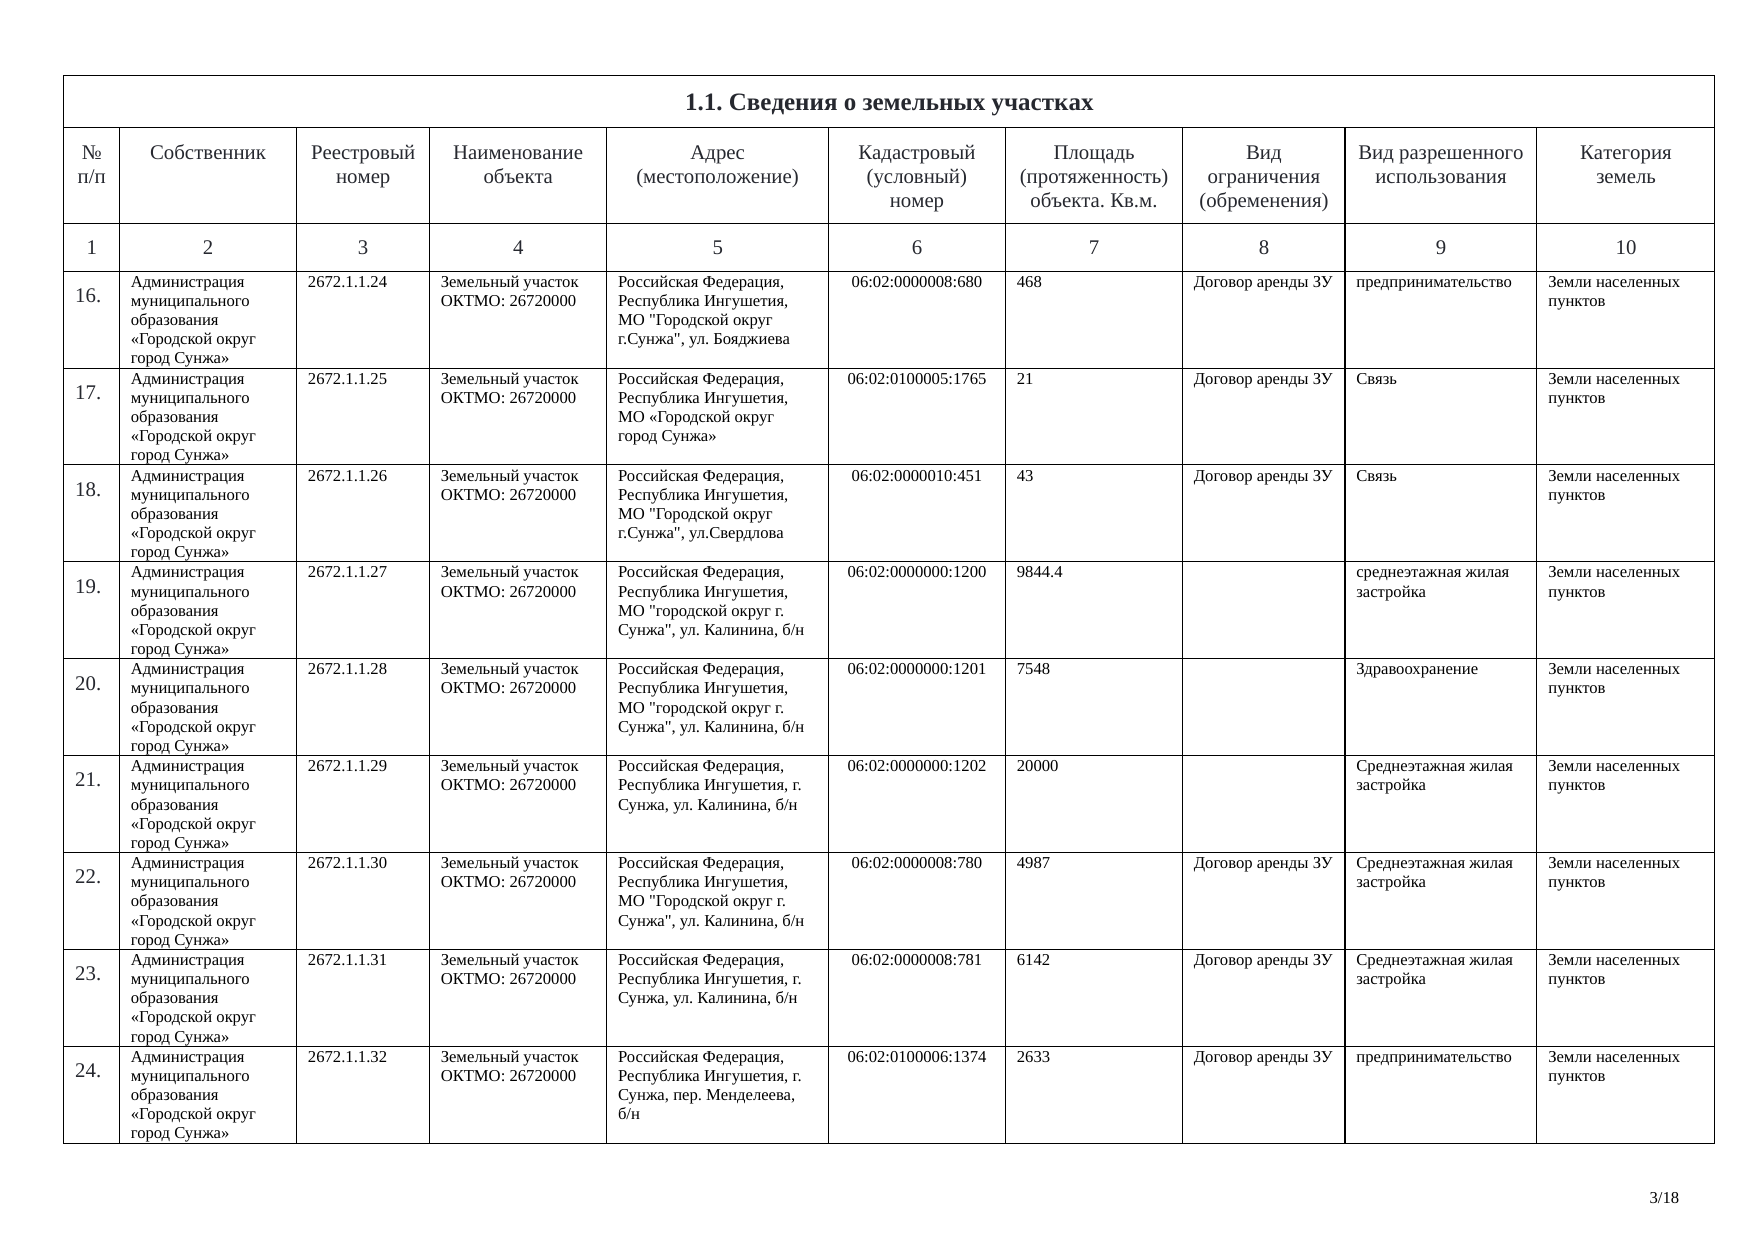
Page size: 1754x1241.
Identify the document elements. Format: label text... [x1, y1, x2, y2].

table_cell Российская Федерация, Республика Ингушетия, МО «Городской округ город Сунжа» [607, 369, 828, 464]
table_cell 2672.1.1.31 [297, 950, 429, 1046]
table_cell Российская Федерация, Республика Ингушетия, МО "городской округ г. Сунжа", ул. Калинина, б/н [607, 562, 828, 658]
table_cell Среднеэтажная жилая застройка [1346, 950, 1536, 1046]
table_cell 9 [1346, 224, 1536, 271]
table_cell 3 [297, 224, 429, 271]
table_cell № п/п [64, 128, 119, 223]
table_cell Земельный участок ОКТМО: 26720000 [430, 465, 606, 561]
table_cell [64, 562, 119, 658]
table_cell 9844.4 [1006, 562, 1182, 658]
table_cell Реестровый номер [297, 128, 429, 223]
table_cell Администрация муниципального образования «Городской округ город Сунжа» [120, 756, 296, 852]
table_cell Земли населенных пунктов [1537, 756, 1714, 852]
table_cell 1 [64, 224, 119, 271]
table_cell Земли населенных пунктов [1537, 950, 1714, 1046]
table_cell Земельный участок ОКТМО: 26720000 [430, 853, 606, 949]
table_cell Администрация муниципального образования «Городской округ город Сунжа» [120, 272, 296, 367]
table_cell Земли населенных пунктов [1537, 369, 1714, 464]
table_cell Договор аренды ЗУ [1183, 950, 1344, 1046]
table_cell 06:02:0100005:1765 [829, 369, 1005, 464]
table_cell предпринимательство [1346, 272, 1536, 367]
table_cell 468 [1006, 272, 1182, 367]
table_cell [64, 853, 119, 949]
table_cell Собственник [120, 128, 296, 223]
table_cell среднеэтажная жилая застройка [1346, 562, 1536, 658]
table_cell 2 [120, 224, 296, 271]
table_cell Земельный участок ОКТМО: 26720000 [430, 562, 606, 658]
table_cell Вид ограничения (обременения) [1183, 128, 1344, 223]
table_cell Российская Федерация, Республика Ингушетия, МО "Городской округ г.Сунжа", ул. Бояджиева [607, 272, 828, 367]
table_cell [64, 1047, 119, 1142]
table_header 1.1. Сведения о земельных участках [64, 76, 1714, 127]
table_cell 10 [1537, 224, 1714, 271]
table_cell 06:02:0000000:1201 [829, 659, 1005, 755]
table_cell Земли населенных пунктов [1537, 1047, 1714, 1142]
table_cell 5 [607, 224, 828, 271]
table_cell 43 [1006, 465, 1182, 561]
table_cell 2672.1.1.32 [297, 1047, 429, 1142]
table_cell 06:02:0000008:680 [829, 272, 1005, 367]
table_cell 8 [1183, 224, 1344, 271]
table_cell 06:02:0000000:1202 [829, 756, 1005, 852]
table_cell 4 [430, 224, 606, 271]
table_cell Администрация муниципального образования «Городской округ город Сунжа» [120, 562, 296, 658]
table_cell 2672.1.1.26 [297, 465, 429, 561]
table_cell Российская Федерация, Республика Ингушетия, МО "Городской округ г. Сунжа", ул. Калинина, б/н [607, 853, 828, 949]
table_cell Кадастровый (условный) номер [829, 128, 1005, 223]
table_cell [1183, 659, 1344, 755]
table_cell Земельный участок ОКТМО: 26720000 [430, 756, 606, 852]
table_cell 2672.1.1.28 [297, 659, 429, 755]
table_cell Связь [1346, 465, 1536, 561]
table_cell [1183, 562, 1344, 658]
table_cell Наименование объекта [430, 128, 606, 223]
table_cell [64, 950, 119, 1046]
table_cell [1183, 756, 1344, 852]
table_cell Земли населенных пунктов [1537, 659, 1714, 755]
table_cell 2672.1.1.27 [297, 562, 429, 658]
table_cell Земельный участок ОКТМО: 26720000 [430, 1047, 606, 1142]
table_cell 06:02:0100006:1374 [829, 1047, 1005, 1142]
table_cell Российская Федерация, Республика Ингушетия, г. Сунжа, пер. Менделеева, б/н [607, 1047, 828, 1142]
table_cell 21 [1006, 369, 1182, 464]
table_cell 06:02:0000008:780 [829, 853, 1005, 949]
table_cell Вид разрешенного использования [1346, 128, 1536, 223]
table_cell Земельный участок ОКТМО: 26720000 [430, 272, 606, 367]
table_cell Земельный участок ОКТМО: 26720000 [430, 950, 606, 1046]
table_cell Российская Федерация, Республика Ингушетия, г. Сунжа, ул. Калинина, б/н [607, 950, 828, 1046]
table_cell 20000 [1006, 756, 1182, 852]
table_cell 2672.1.1.24 [297, 272, 429, 367]
table_cell [64, 756, 119, 852]
table_cell Земли населенных пунктов [1537, 272, 1714, 367]
table_cell Земельный участок ОКТМО: 26720000 [430, 369, 606, 464]
table_cell Договор аренды ЗУ [1183, 369, 1344, 464]
table_cell [64, 369, 119, 464]
table_cell Земли населенных пунктов [1537, 562, 1714, 658]
table_cell 06:02:0000000:1200 [829, 562, 1005, 658]
table_cell Администрация муниципального образования «Городской округ город Сунжа» [120, 950, 296, 1046]
table_cell Договор аренды ЗУ [1183, 465, 1344, 561]
table_cell 2672.1.1.30 [297, 853, 429, 949]
table_cell [64, 272, 119, 367]
table_cell Связь [1346, 369, 1536, 464]
table_cell 4987 [1006, 853, 1182, 949]
table_cell Администрация муниципального образования «Городской округ город Сунжа» [120, 369, 296, 464]
table_cell Администрация муниципального образования «Городской округ город Сунжа» [120, 853, 296, 949]
table_cell Российская Федерация, Республика Ингушетия, МО "Городской округ г.Сунжа", ул.Свердлова [607, 465, 828, 561]
table_cell 2672.1.1.25 [297, 369, 429, 464]
table_cell 7548 [1006, 659, 1182, 755]
table_cell Договор аренды ЗУ [1183, 1047, 1344, 1142]
table_cell 06:02:0000010:451 [829, 465, 1005, 561]
table_cell Земли населенных пунктов [1537, 853, 1714, 949]
table_cell Среднеэтажная жилая застройка [1346, 853, 1536, 949]
table_cell Договор аренды ЗУ [1183, 853, 1344, 949]
table_cell 2672.1.1.29 [297, 756, 429, 852]
table_cell Администрация муниципального образования «Городской округ город Сунжа» [120, 465, 296, 561]
table_cell 6142 [1006, 950, 1182, 1046]
table_cell [64, 659, 119, 755]
table_cell 2633 [1006, 1047, 1182, 1142]
table_cell Российская Федерация, Республика Ингушетия, МО "городской округ г. Сунжа", ул. Калинина, б/н [607, 659, 828, 755]
table_cell Земельный участок ОКТМО: 26720000 [430, 659, 606, 755]
table_cell [64, 465, 119, 561]
table_cell 7 [1006, 224, 1182, 271]
table_cell Здравоохранение [1346, 659, 1536, 755]
table_cell предпринимательство [1346, 1047, 1536, 1142]
table_cell Договор аренды ЗУ [1183, 272, 1344, 367]
table_cell Земли населенных пунктов [1537, 465, 1714, 561]
table_cell Адрес (местоположение) [607, 128, 828, 223]
table_cell Администрация муниципального образования «Городской округ город Сунжа» [120, 1047, 296, 1142]
table_cell Категория земель [1537, 128, 1714, 223]
table_cell Администрация муниципального образования «Городской округ город Сунжа» [120, 659, 296, 755]
table_cell Российская Федерация, Республика Ингушетия, г. Сунжа, ул. Калинина, б/н [607, 756, 828, 852]
table_cell Среднеэтажная жилая застройка [1346, 756, 1536, 852]
table_cell 06:02:0000008:781 [829, 950, 1005, 1046]
table_cell Площадь (протяженность) объекта. Кв.м. [1006, 128, 1182, 223]
table_cell 6 [829, 224, 1005, 271]
